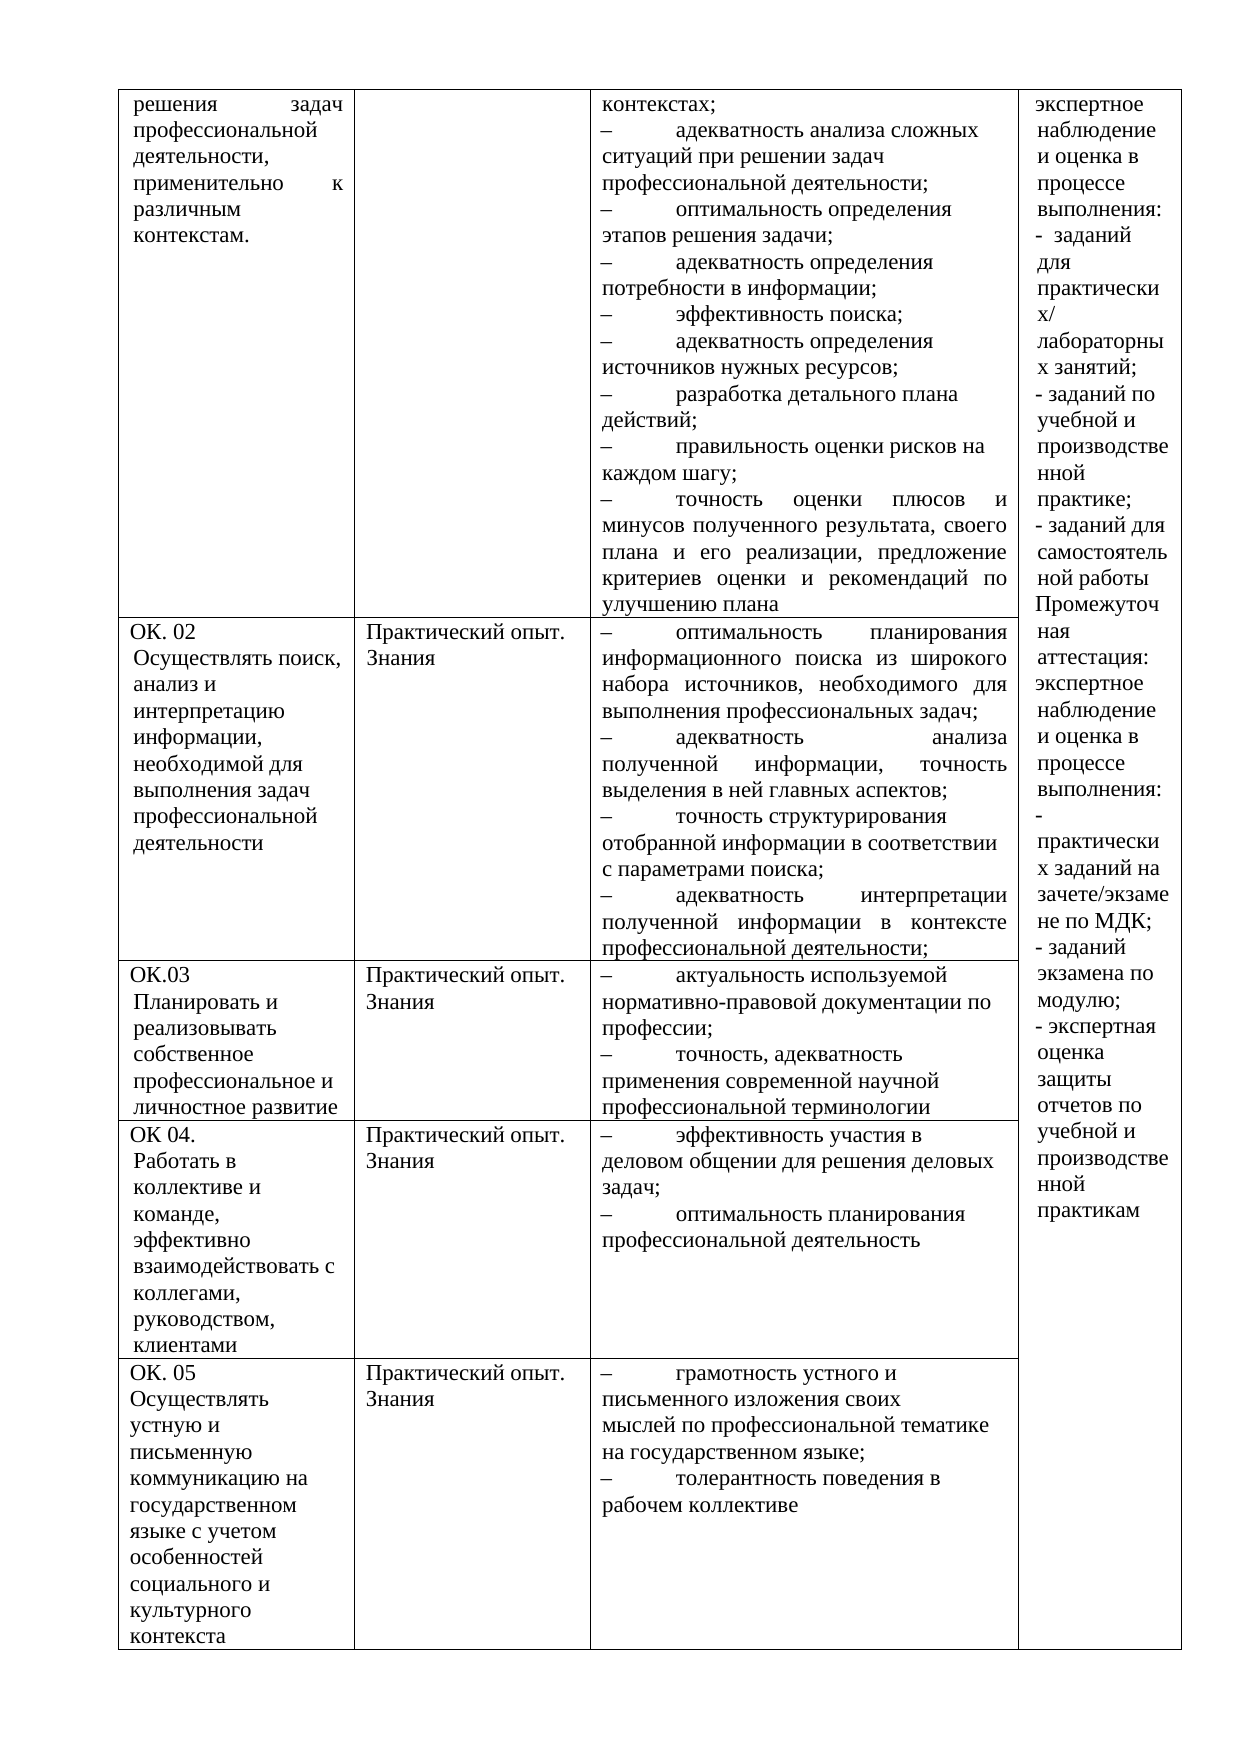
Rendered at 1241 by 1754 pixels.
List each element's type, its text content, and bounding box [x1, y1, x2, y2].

table_cell ОК.03 Планировать и реализовывать собственное профессиональное и личностное развитие [119, 961, 354, 1119]
table_cell эффективность участия в деловом общении для решения деловых задач; оптимальность планирования профессиональной деятельность [591, 1121, 1018, 1358]
table_cell актуальность используемой нормативно-правовой документации по профессии; точность, адекватность применения современной научной профессиональной терминологии [591, 961, 1018, 1119]
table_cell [591, 90, 1018, 617]
table_cell ОК. 05 Осуществлять устную и письменную коммуникацию на государственном языке с учетом особенностей социального и культурного контекста [119, 1359, 354, 1649]
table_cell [355, 90, 590, 617]
table_cell Практический опыт. Знания [355, 961, 590, 1119]
table_cell оптимальность планирования информационного поиска из широкого набора источников, необходимого для выполнения профессиональных задач; адекватность анализа полученной информации, точность выделения в ней главных аспектов; точность структурирования отобранной информации в соответствии с параметрами поиска; адекватность интерпретации полученной информации в контексте профессиональной деятельности; [591, 618, 1018, 960]
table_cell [355, 1359, 590, 1649]
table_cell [119, 90, 354, 617]
table_cell грамотность устного и письменного изложения своих мыслей по профессиональной тематике на государственном языке; толерантность поведения в рабочем коллективе [591, 1359, 1018, 1649]
table_cell Практический опыт. Знания [355, 1121, 590, 1358]
table_cell ОК. 02 Осуществлять поиск, анализ и интерпретацию информации, необходимой для выполнения задач профессиональной деятельности [119, 618, 354, 960]
table_cell Практический опыт. Знания [355, 618, 590, 960]
table_cell ОК 04. Работать в коллективе и команде, эффективно взаимодействовать с коллегами, руководством, клиентами [119, 1121, 354, 1358]
